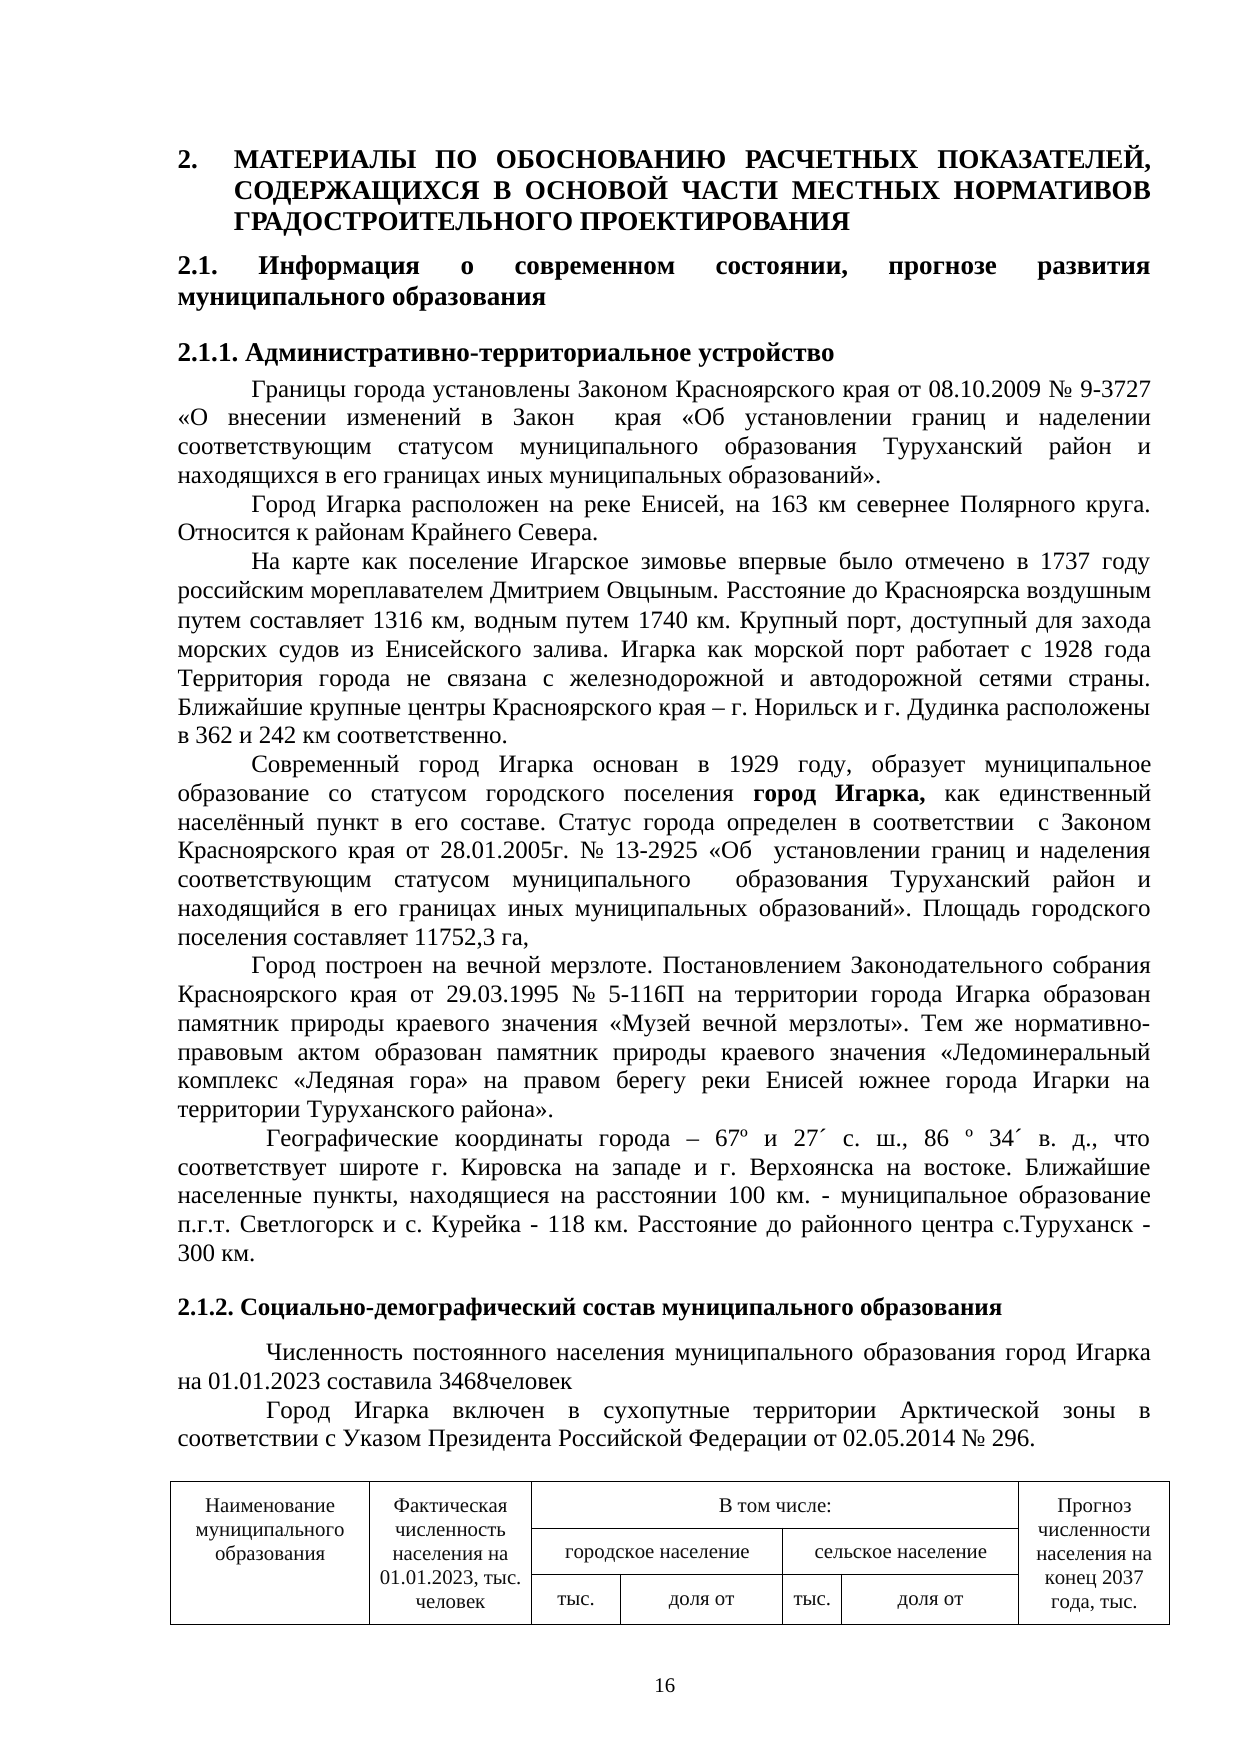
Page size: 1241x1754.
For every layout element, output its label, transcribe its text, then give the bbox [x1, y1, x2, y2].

table_header Наименование муниципального образования [171, 1482, 369, 1624]
text Город построен на вечной мерзлоте. Постановлением Законодательного собрания Красноярского края от 29.03.1995 № 5-116П на территории города Игарка образован памятник природы краевого значения «Музей вечной мерзлоты». Тем же нормативно-правовым актом образован памятник природы краевого значения «Ледоминеральный комплекс «Ледяная гора» на правом берегу реки Енисей южнее города Игарки на территории Туруханского района». [177, 951, 1152, 1123]
text Численность постоянного населения муниципального образования город Игарка на 01.01.2023 составила 3468человек [177, 1337, 1152, 1395]
table_header В том числе: [532, 1482, 1018, 1527]
text Город Игарка включен в сухопутные территории Арктической зоны в соответствии с Указом Президента Российской Федерации от 02.05.2014 № 296. [177, 1395, 1152, 1452]
table_cell тыс. чел. [783, 1575, 841, 1624]
table_cell тыс. чел. [532, 1575, 620, 1624]
table_header Прогноз численности населения на конец 2037 года, тыс. человек [1019, 1482, 1169, 1624]
text На карте как поселение Игарское зимовье впервые было отмечено в 1737 году российским мореплавателем Дмитрием Овцыным. Расстояние до Красноярска воздушным путем составляет 1316 км, водным путем 1740 км. Крупный порт, доступный для захода морских судов из Енисейского залива. Игарка как морской порт работает с 1928 года Территория города не связана с железнодорожной и автодорожной сетями страны. Ближайшие крупные центры Красноярского края – г. Норильск и г. Дудинка расположены в 362 и 242 км соответственно. [177, 546, 1152, 749]
list МАТЕРИАЛЫ ПО ОБОСНОВАНИЮ РАСЧЕТНЫХ ПОКАЗАТЕЛЕЙ, СОДЕРЖАЩИХСЯ В ОСНОВОЙ ЧАСТИ местных НОРМАТИВОВ ГРАДОСТРОИТЕЛЬНОГО ПРОЕКТИРОВАНИЯ [177, 143, 1152, 237]
text Географические координаты города – 67º и 27´ с. ш., 86 º 34´ в. д., что соответствует широте г. Кировска на западе и г. Верхоянска на востоке. Ближайшие населенные пункты, находящиеся на расстоянии 100 км. - муниципальное образование п.г.т. Светлогорск и с. Курейка - 118 км. Расстояние до районного центра с.Туруханск - 300 км. [177, 1123, 1152, 1267]
text Город Игарка расположен на реке Енисей, на 163 км севернее Полярного круга. Относится к районам Крайнего Севера. [177, 489, 1152, 546]
table_cell сельское население [783, 1529, 1018, 1574]
table_header Фактическая численность населения на 01.01.2023, тыс. человек [370, 1482, 531, 1624]
text Современный город Игарка основан в 1929 году, образует муниципальное образование со статусом городского поселения город Игарка, как единственный населённый пункт в его составе. Статус города определен в соответствии с Законом Красноярского края от 28.01.2005г. № 13-2925 «Об установлении границ и наделения соответствующим статусом муниципального образования Туруханский район и находящийся в его границах иных муниципальных образований». Площадь городского поселения составляет 11752,3 га, [177, 749, 1152, 951]
text 2.1.1. Административно-территориальное устройство [177, 336, 1152, 367]
text 2.1.2. Социально-демографический состав муниципального образования [177, 1292, 1152, 1321]
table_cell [842, 1575, 1018, 1624]
text Границы города установлены Законом Красноярского края от 08.10.2009 № 9-3727 «О внесении изменений в Закон края «Об установлении границ и наделении соответствующим статусом муниципального образования Туруханский район и находящихся в его границах иных муниципальных образований». [177, 374, 1152, 489]
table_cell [621, 1575, 782, 1624]
table_cell городское население [532, 1529, 782, 1574]
text 2.1. Информация о современном состоянии, прогнозе развития муниципального образования [177, 249, 1152, 311]
